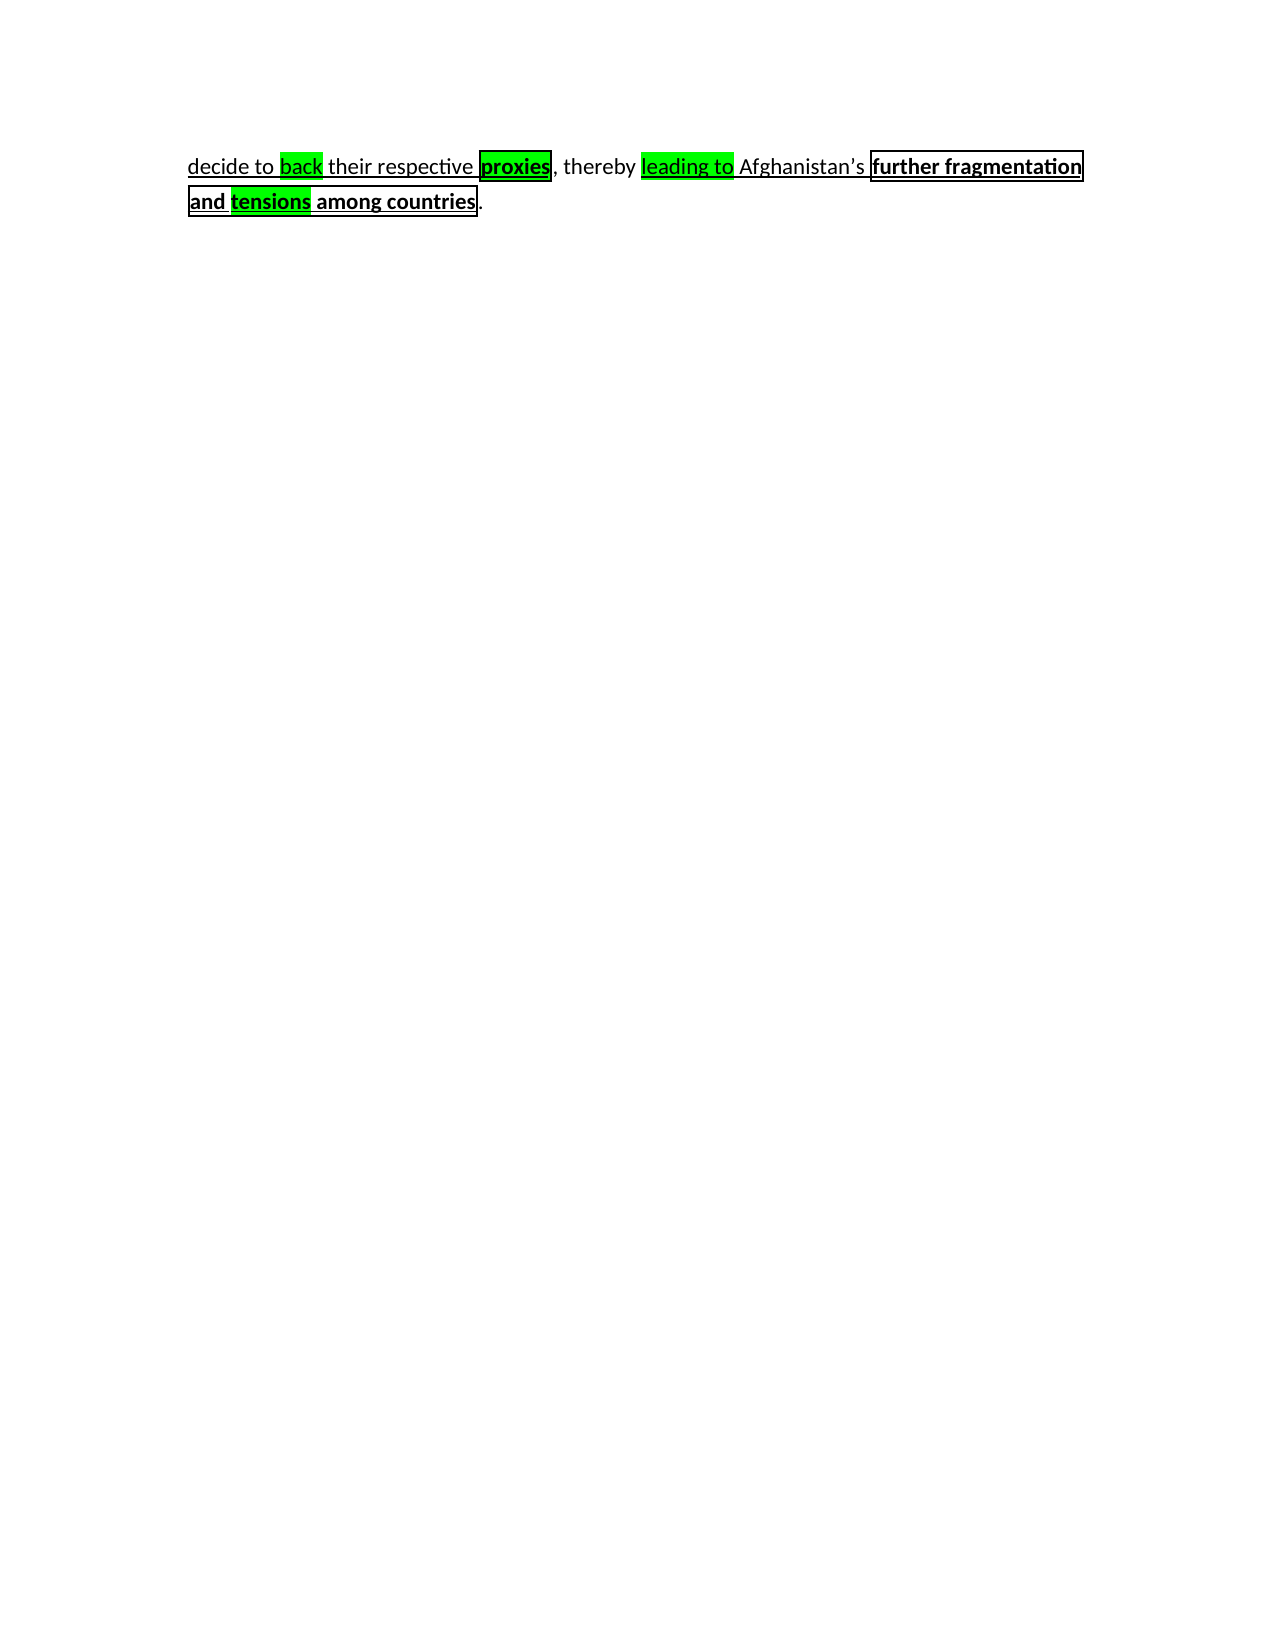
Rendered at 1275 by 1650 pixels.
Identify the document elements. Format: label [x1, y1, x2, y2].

text [187, 150, 1087, 217]
